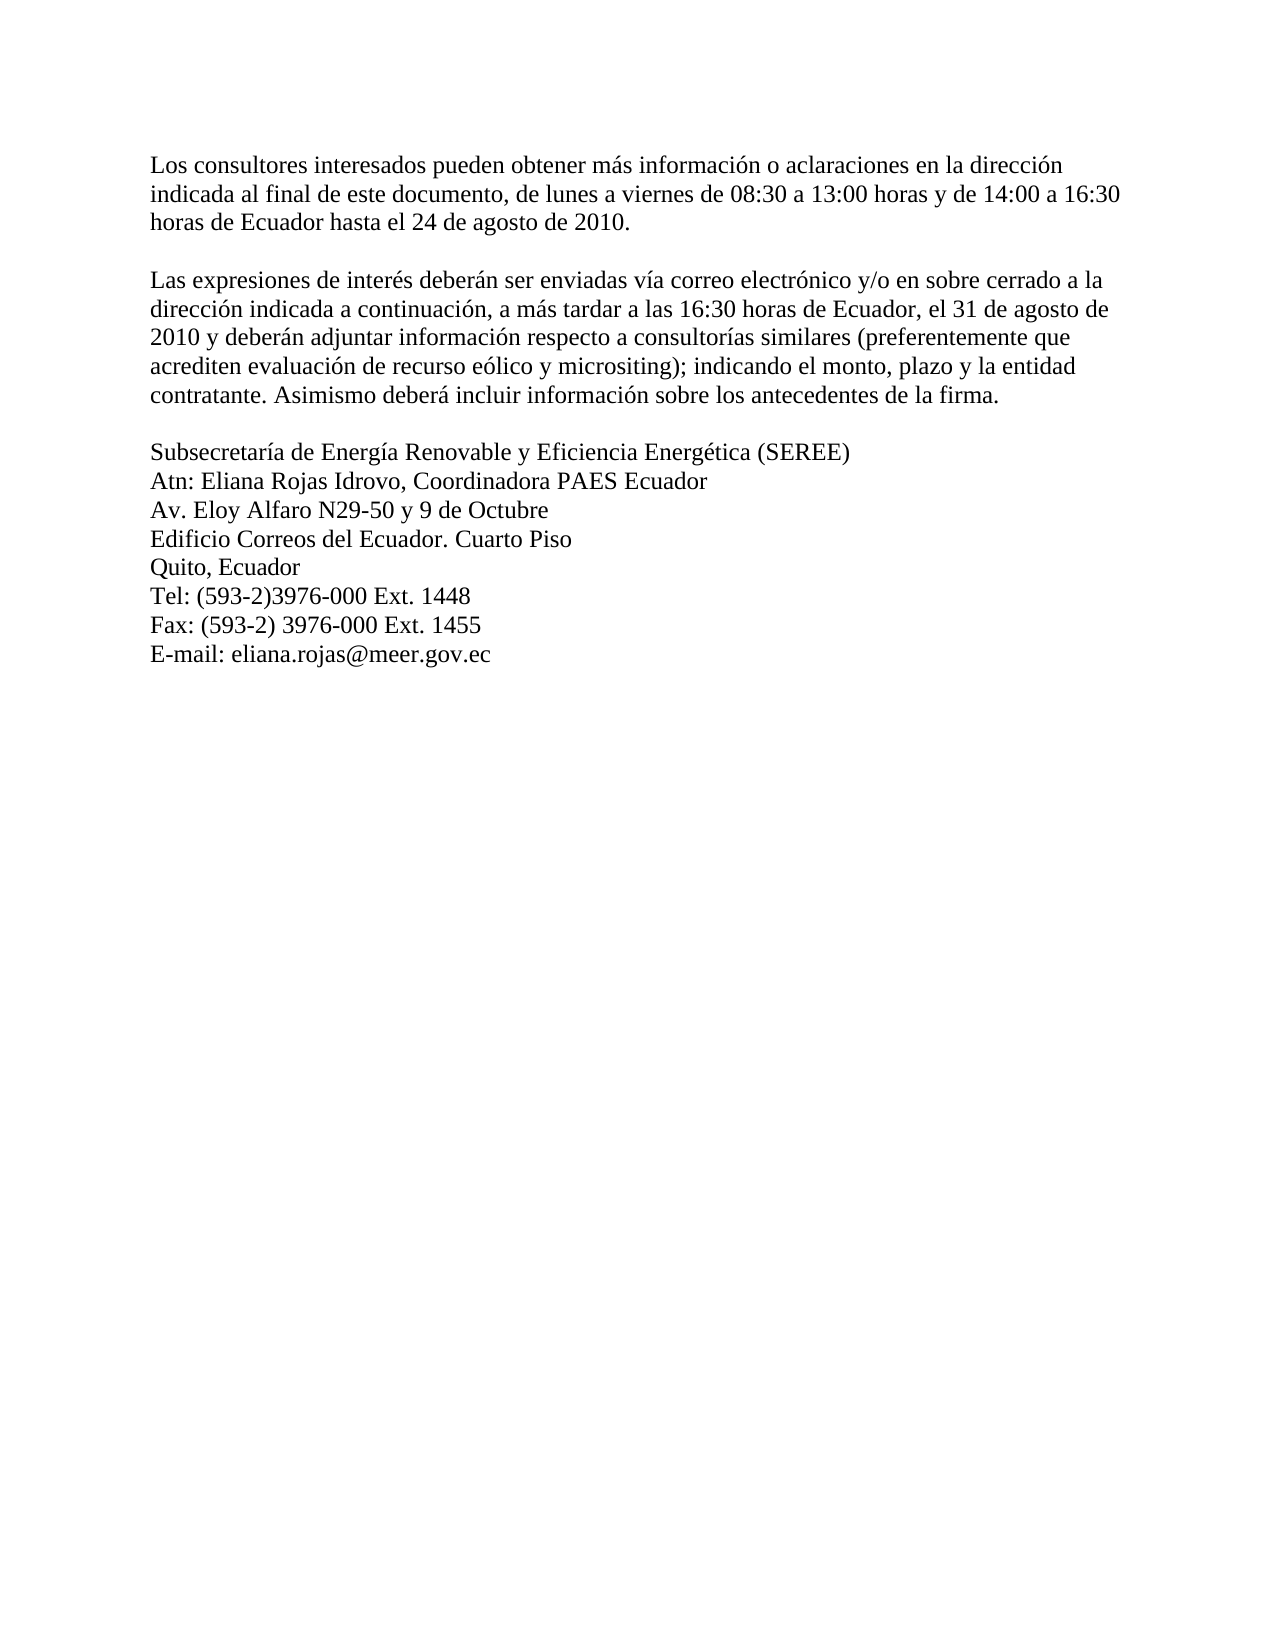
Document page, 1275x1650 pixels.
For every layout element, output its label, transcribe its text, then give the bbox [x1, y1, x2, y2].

text Edificio Correos del Ecuador. Cuarto Piso [150, 524, 1125, 552]
text Tel: (593-2)3976-000 Ext. 1448 [150, 581, 1125, 610]
text Av. Eloy Alfaro N29-50 y 9 de Octubre [150, 495, 1125, 524]
text E-mail: eliana.rojas@meer.gov.ec [150, 639, 1125, 667]
text Las expresiones de interés deberán ser enviadas vía correo electrónico y/o en sobre cerrado a la dirección indicada a continuación, a más tardar a las 16:30 horas de Ecuador, el 31 de agosto de 2010 y deberán adjuntar información respecto a consultorías similares (preferentemente que acrediten evaluación de recurso eólico y micrositing); indicando el monto, plazo y la entidad contratante. Asimismo deberá incluir información sobre los antecedentes de la firma. [150, 265, 1125, 409]
text Subsecretaría de Energía Renovable y Eficiencia Energética (SEREE) [150, 437, 1125, 466]
text Los consultores interesados pueden obtener más información o aclaraciones en la dirección indicada al final de este documento, de lunes a viernes de 08:30 a 13:00 horas y de 14:00 a 16:30 horas de Ecuador hasta el 24 de agosto de 2010. [150, 150, 1125, 236]
text Atn: Eliana Rojas Idrovo, Coordinadora PAES Ecuador [150, 466, 1125, 495]
text Quito, Ecuador [150, 552, 1125, 581]
text Fax: (593-2) 3976-000 Ext. 1455 [150, 610, 1125, 639]
